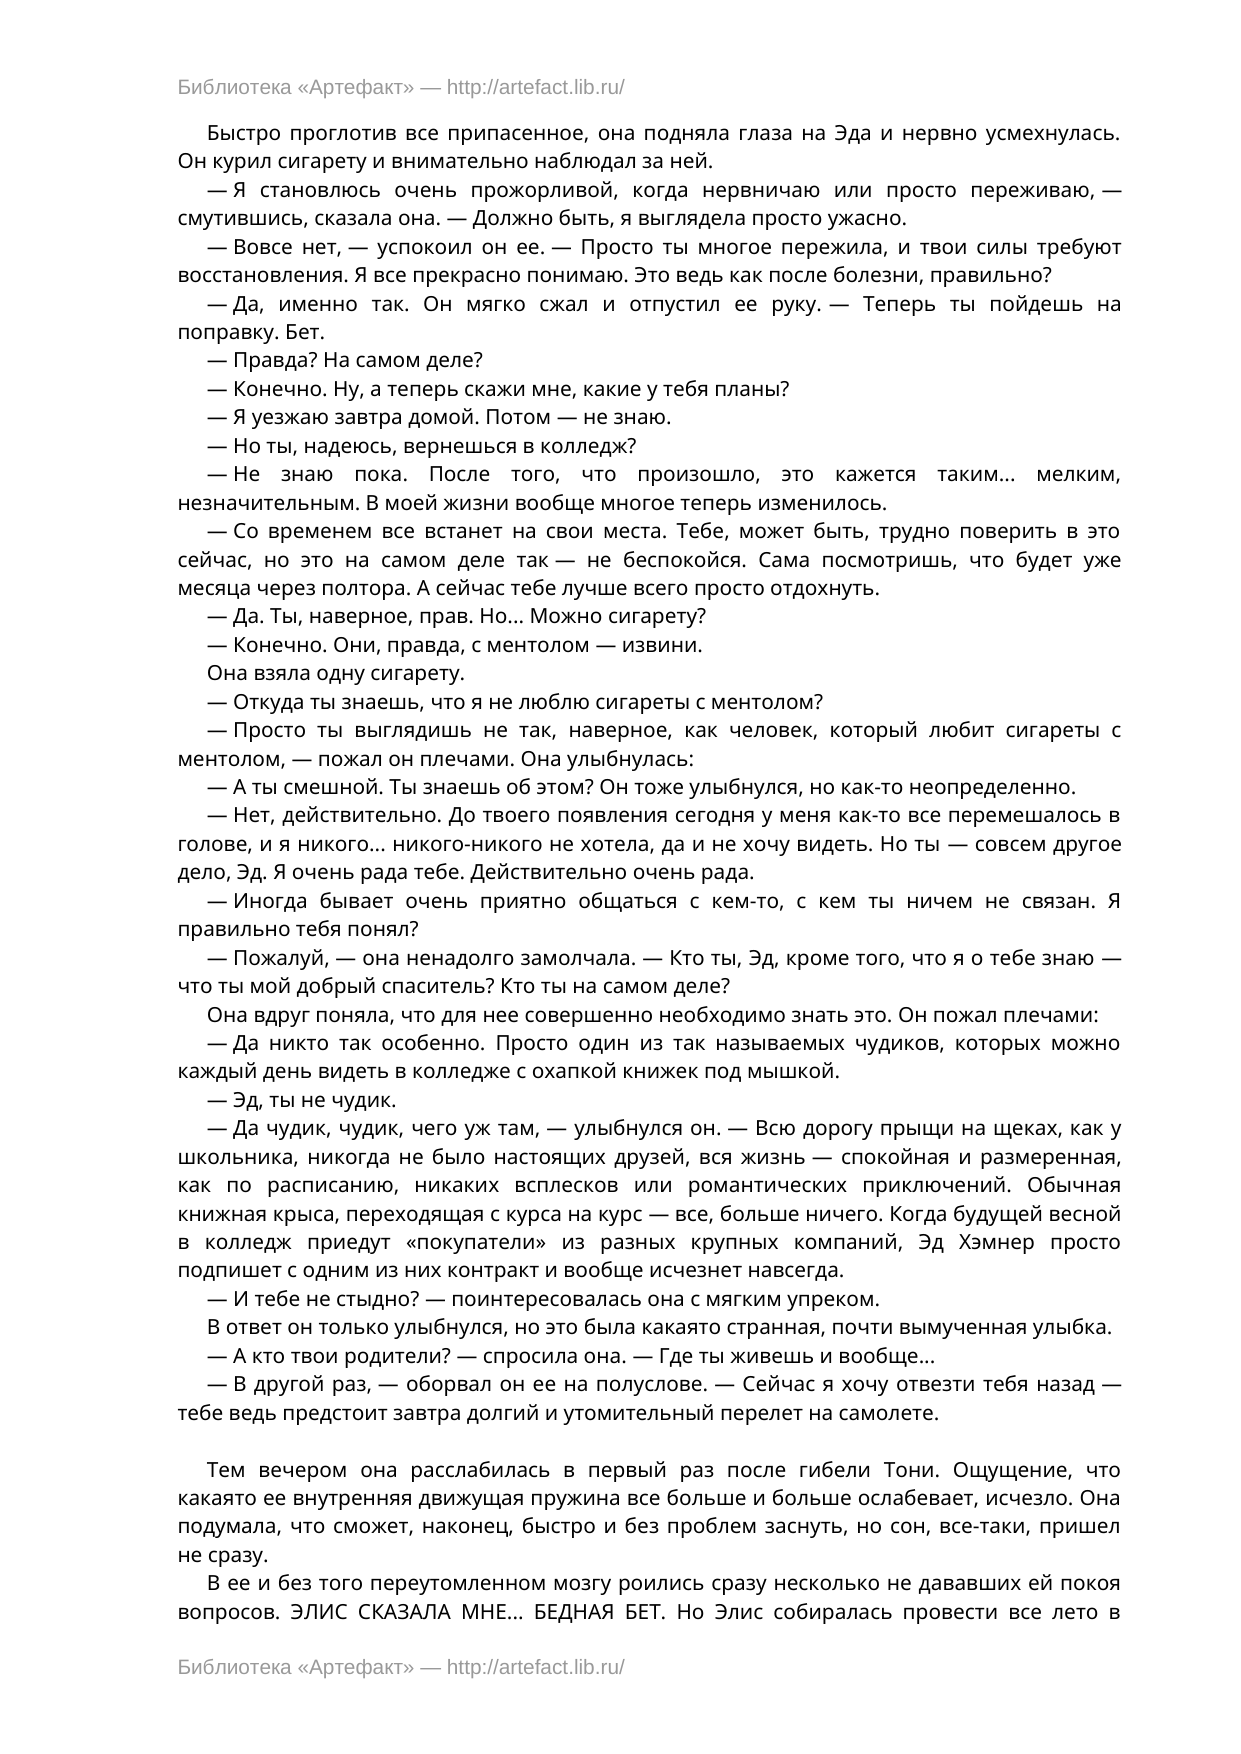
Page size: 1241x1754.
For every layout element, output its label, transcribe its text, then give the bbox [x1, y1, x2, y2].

text — Да, именно так. Он мягко сжал и отпустил ее руку. — Теперь ты пойдешь на поправку. Бет. [177, 289, 1122, 346]
text — Я становлюсь очень прожорливой, когда нервничаю или просто переживаю, — смутившись, сказала она. — Должно быть, я выглядела просто ужасно. [177, 175, 1122, 232]
text — И тебе не стыдно? — поинтересовалась она с мягким упреком. [177, 1284, 1122, 1312]
text — Пожалуй, — она ненадолго замолчала. — Кто ты, Эд, кроме того, что я о тебе знаю — что ты мой добрый спаситель? Кто ты на самом деле? [177, 943, 1122, 1000]
text — Да. Ты, наверное, прав. Но... Можно сигарету? [177, 602, 1122, 630]
text — Да никто так особенно. Просто один из так называемых чудиков, которых можно каждый день видеть в колледже с охапкой книжек под мышкой. [177, 1028, 1122, 1085]
text В ответ он только улыбнулся, но это была какаято странная, почти вымученная улыбка. [177, 1312, 1122, 1341]
text — Конечно. Они, правда, с ментолом — извини. [177, 630, 1122, 658]
text — А ты смешной. Ты знаешь об этом? Он тоже улыбнулся, но как-то неопределенно. [177, 772, 1122, 801]
text — Просто ты выглядишь не так, наверное, как человек, который любит сигареты с ментолом, — пожал он плечами. Она улыбнулась: [177, 715, 1122, 772]
text — Не знаю пока. После того, что произошло, это кажется таким... мелким, незначительным. В моей жизни вообще многое теперь изменилось. [177, 459, 1122, 516]
text — А кто твои родители? — спросила она. — Где ты живешь и вообще... [177, 1341, 1122, 1369]
text Она взяла одну сигарету. [177, 658, 1122, 687]
text — Да чудик, чудик, чего уж там, — улыбнулся он. — Всю дорогу прыщи на щеках, как у школьника, никогда не было настоящих друзей, вся жизнь — спокойная и размеренная, как по расписанию, никаких всплесков или романтических приключений. Обычная книжная крыса, переходящая с курса на курс — все, больше ничего. Когда будущей весной в колледж приедут «покупатели» из разных крупных компаний, Эд Хэмнер просто подпишет с одним из них контракт и вообще исчезнет навсегда. [177, 1113, 1122, 1284]
text — Но ты, надеюсь, вернешься в колледж? [177, 431, 1122, 459]
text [177, 1568, 1122, 1625]
text — Эд, ты не чудик. [177, 1085, 1122, 1113]
text — Нет, действительно. До твоего появления сегодня у меня как-то все перемешалось в голове, и я никого... никого-никого не хотела, да и не хочу видеть. Но ты — совсем другое дело, Эд. Я очень рада тебе. Действительно очень рада. [177, 801, 1122, 886]
text — В другой раз, — оборвал он ее на полуслове. — Сейчас я хочу отвезти тебя назад — тебе ведь предстоит завтра долгий и утомительный перелет на самолете. [177, 1369, 1122, 1426]
text — Правда? На самом деле? [177, 346, 1122, 374]
text — Вовсе нет, — успокоил он ее. — Просто ты многое пережила, и твои силы требуют восстановления. Я все прекрасно понимаю. Это ведь как после болезни, правильно? [177, 232, 1122, 289]
text — Иногда бывает очень приятно общаться с кем-то, с кем ты ничем не связан. Я правильно тебя понял? [177, 886, 1122, 943]
text — Откуда ты знаешь, что я не люблю сигареты с ментолом? [177, 687, 1122, 715]
text — Конечно. Ну, а теперь скажи мне, какие у тебя планы? [177, 374, 1122, 402]
text — Со временем все встанет на свои места. Тебе, может быть, трудно поверить в это сейчас, но это на самом деле так — не беспокойся. Сама посмотришь, что будет уже месяца через полтора. А сейчас тебе лучше всего просто отдохнуть. [177, 516, 1122, 602]
text Быстро проглотив все припасенное, она подняла глаза на Эда и нервно усмехнулась. Он курил сигарету и внимательно наблюдал за ней. [177, 118, 1122, 175]
text — Я уезжаю завтра домой. Потом — не знаю. [177, 402, 1122, 431]
text Тем вечером она расслабилась в первый раз после гибели Тони. Ощущение, что какаято ее внутренняя движущая пружина все больше и больше ослабевает, исчезло. Она подумала, что сможет, наконец, быстро и без проблем заснуть, но сон, все-таки, пришел не сразу. [177, 1455, 1122, 1568]
text Она вдруг поняла, что для нее совершенно необходимо знать это. Он пожал плечами: [177, 1000, 1122, 1028]
